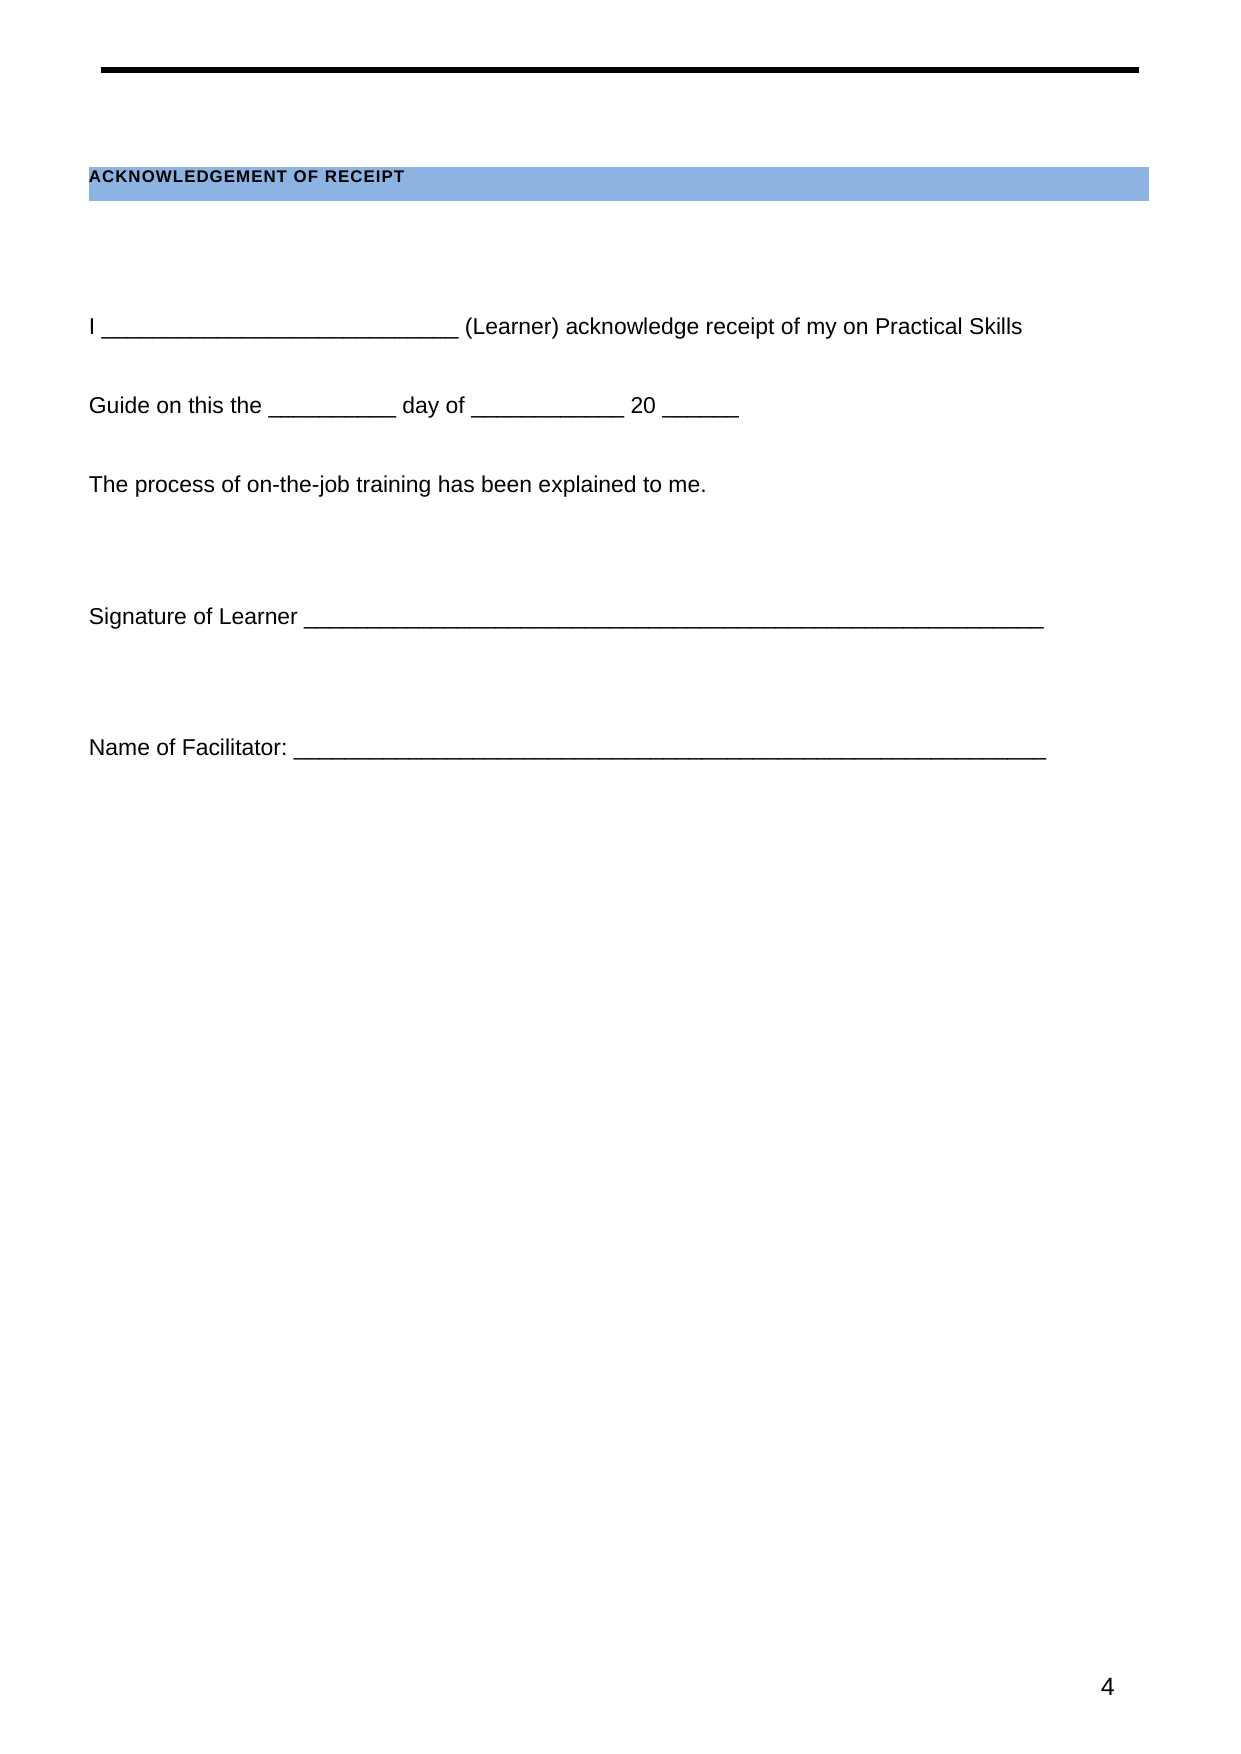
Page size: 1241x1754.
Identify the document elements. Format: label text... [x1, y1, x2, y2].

text Name of Facilitator: ___________________________________________________________ [89, 734, 1152, 761]
text The process of on-the-job training has been explained to me. [89, 471, 1152, 497]
text Signature of Learner __________________________________________________________ [89, 603, 1152, 629]
text Guide on this the __________ day of ____________ 20 ______ [89, 392, 1152, 418]
title ACKNOWLEDGEMENT OF RECEIPT [89, 167, 1149, 201]
text I ____________________________ (Learner) acknowledge receipt of my on Practical Skills [89, 313, 1152, 339]
